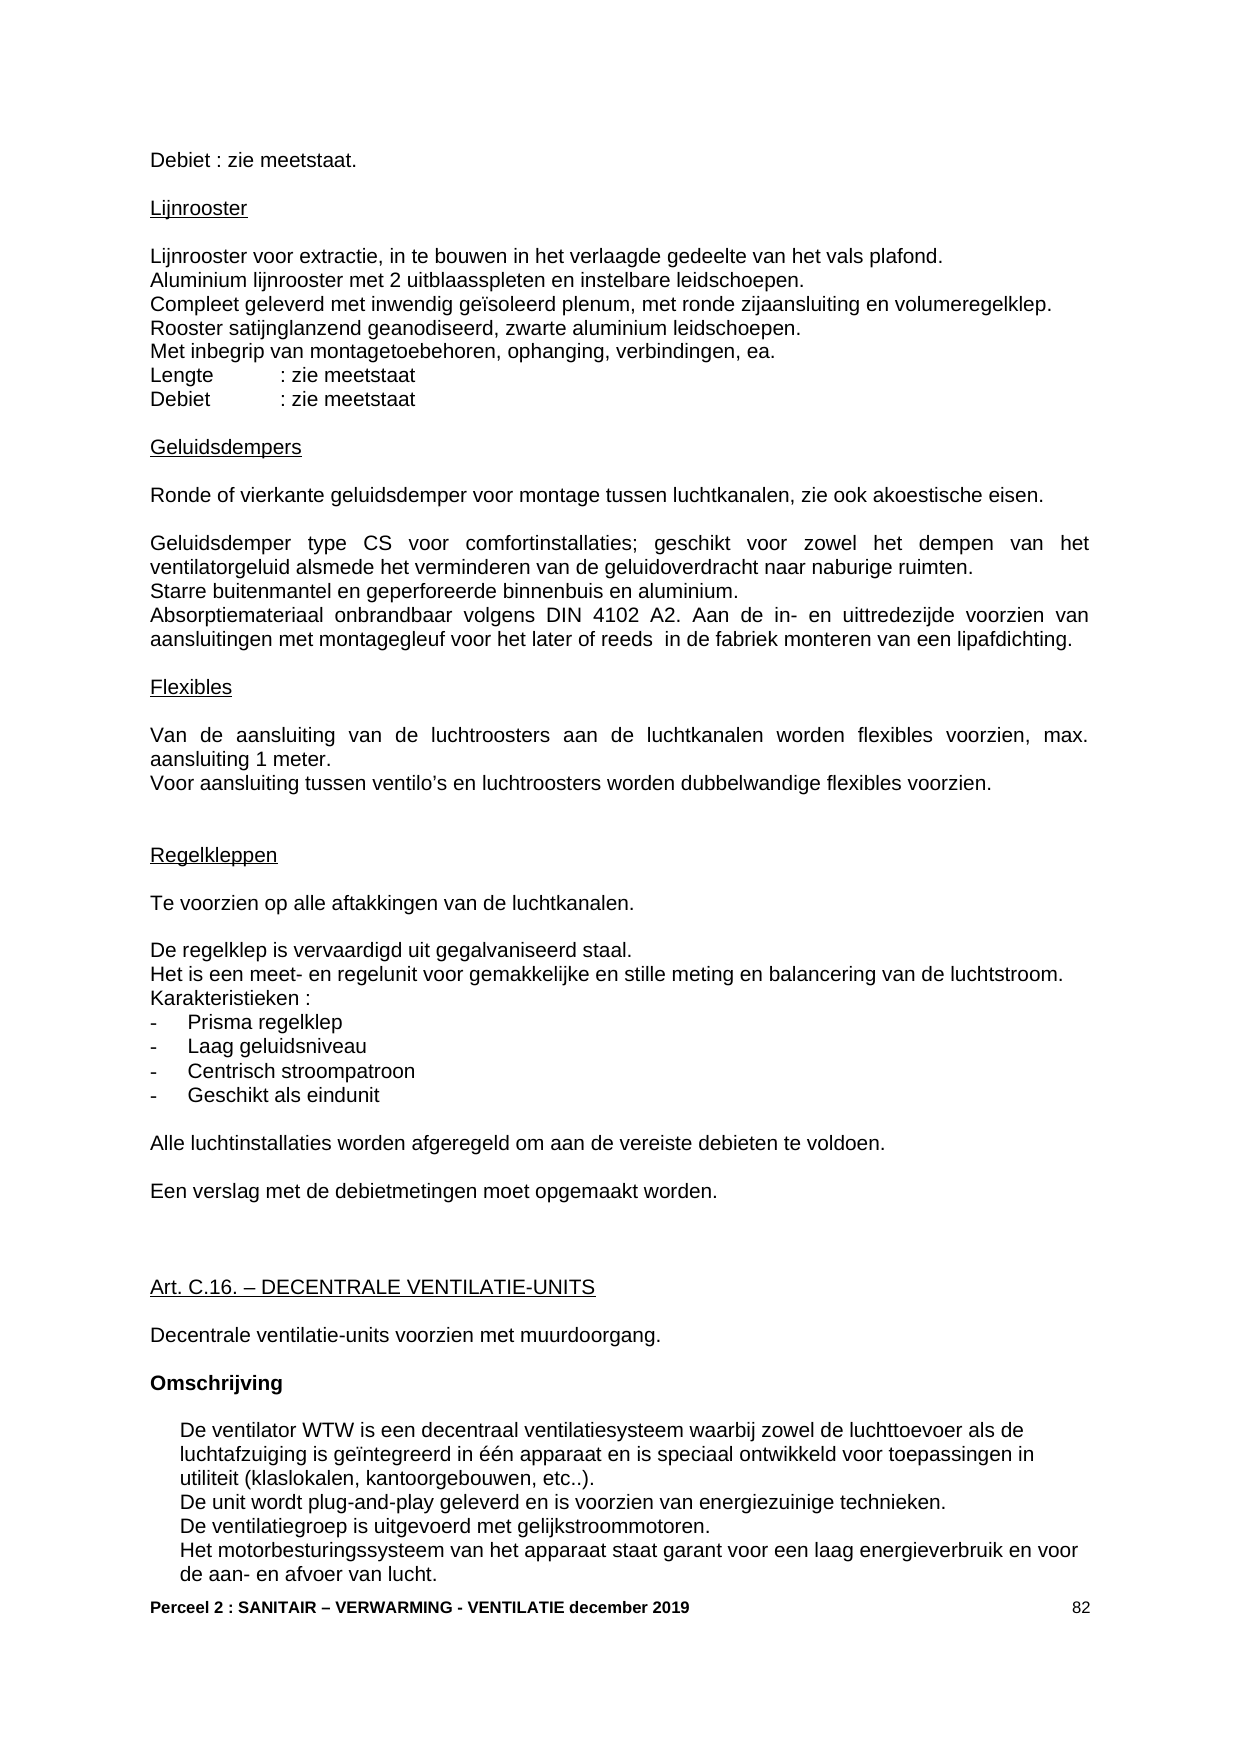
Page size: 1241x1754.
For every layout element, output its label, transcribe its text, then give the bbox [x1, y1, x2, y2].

text Te voorzien op alle aftakkingen van de luchtkanalen. [150, 890, 1090, 914]
text Ronde of vierkante geluidsdemper voor montage tussen luchtkanalen, zie ook akoestische eisen. [150, 483, 1090, 507]
text Het is een meet- en regelunit voor gemakkelijke en stille meting en balancering van de luchtstroom. [150, 962, 1090, 986]
text Karakteristieken : [150, 986, 1090, 1010]
list Laag geluidsniveau [150, 1034, 1090, 1058]
text Art. C.16. – DECENTRALE VENTILATIE-UNITS [150, 1274, 1090, 1298]
text Een verslag met de debietmetingen moet opgemaakt worden. [150, 1179, 1090, 1203]
text Debiet : zie meetstaat [150, 387, 1090, 411]
text de aan- en afvoer van lucht. [179, 1562, 1090, 1586]
text Starre buitenmantel en geperforeerde binnenbuis en aluminium. [150, 579, 1090, 603]
text De unit wordt plug-and-play geleverd en is voorzien van energiezuinige technieken. [179, 1490, 1090, 1514]
list Prisma regelklep [150, 1010, 1090, 1034]
text Van de aansluiting van de luchtroosters aan de luchtkanalen worden flexibles voorzien, max. aansluiting 1 meter. [150, 723, 1090, 771]
text De regelklep is vervaardigd uit gegalvaniseerd staal. [150, 938, 1090, 962]
text Geluidsdempers [150, 435, 1090, 459]
text Aluminium lijnrooster met 2 uitblaasspleten en instelbare leidschoepen. [150, 267, 1090, 291]
text Lijnrooster [150, 196, 1090, 219]
text Alle luchtinstallaties worden afgeregeld om aan de vereiste debieten te voldoen. [150, 1131, 1090, 1155]
list Centrisch stroompatroon [150, 1058, 1090, 1083]
text Debiet : zie meetstaat. [150, 148, 1090, 172]
text De ventilator WTW is een decentraal ventilatiesysteem waarbij zowel de luchttoevoer als de [179, 1418, 1090, 1442]
text utiliteit (klaslokalen, kantoorgebouwen, etc..). [179, 1466, 1090, 1490]
subtitle Omschrijving [150, 1370, 1090, 1394]
text Met inbegrip van montagetoebehoren, ophanging, verbindingen, ea. [150, 339, 1090, 363]
text De ventilatiegroep is uitgevoerd met gelijkstroommotoren. [179, 1514, 1090, 1538]
text Decentrale ventilatie-units voorzien met muurdoorgang. [150, 1322, 1090, 1346]
text Het motorbesturingssysteem van het apparaat staat garant voor een laag energieverbruik en voor [179, 1538, 1090, 1562]
text Flexibles [150, 675, 1090, 699]
text Rooster satijnglanzend geanodiseerd, zwarte aluminium leidschoepen. [150, 315, 1090, 339]
text Voor aansluiting tussen ventilo’s en luchtroosters worden dubbelwandige flexibles voorzien. [150, 771, 1090, 794]
list Geschikt als eindunit [150, 1083, 1090, 1107]
text Absorptiemateriaal onbrandbaar volgens DIN 4102 A2. Aan de in- en uittredezijde voorzien van aansluitingen met montagegleuf voor het later of reeds in de fabriek monteren van een lipafdichting. [150, 603, 1090, 651]
text Regelkleppen [150, 842, 1090, 866]
text Lengte : zie meetstaat [150, 363, 1090, 387]
text Compleet geleverd met inwendig geïsoleerd plenum, met ronde zijaansluiting en volumeregelklep. [150, 291, 1090, 315]
text Lijnrooster voor extractie, in te bouwen in het verlaagde gedeelte van het vals plafond. [150, 243, 1090, 267]
text luchtafzuiging is geïntegreerd in één apparaat en is speciaal ontwikkeld voor toepassingen in [179, 1442, 1090, 1466]
text Geluidsdemper type CS voor comfortinstallaties; geschikt voor zowel het dempen van het ventilatorgeluid alsmede het verminderen van de geluidoverdracht naar naburige ruimten. [150, 531, 1090, 579]
